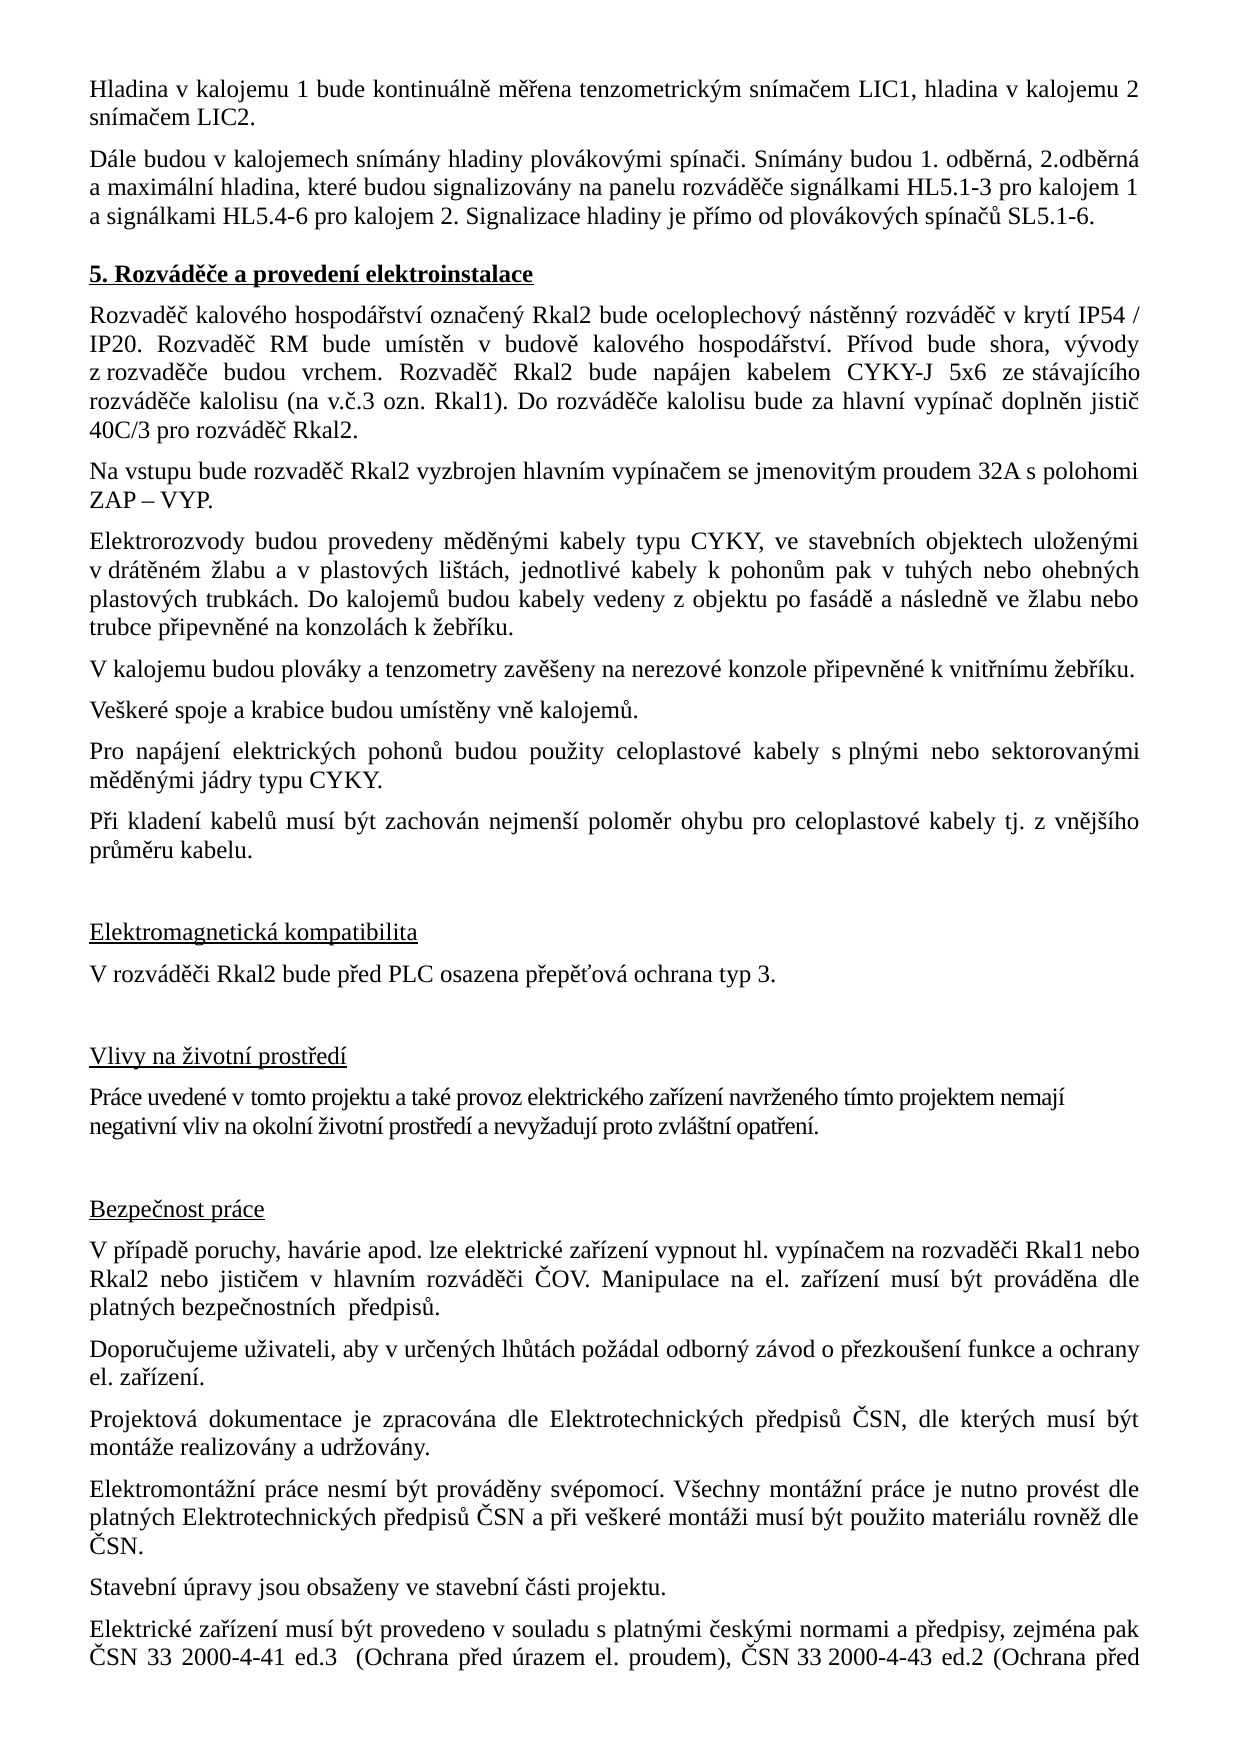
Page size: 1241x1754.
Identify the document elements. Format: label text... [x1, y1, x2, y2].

list V rozváděči Rkal2 bude před PLC osazena přepěťová ochrana typ 3. [89, 959, 1140, 987]
text Bezpečnost práce [89, 1194, 1140, 1222]
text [89, 1614, 1140, 1671]
list Elektrorozvody budou provedeny měděnými kabely typu CYKY, ve stavebních objektech uloženými v drátěném žlabu a v plastových lištách, jednotlivé kabely k pohonům pak v tuhých nebo ohebných plastových trubkách. Do kalojemů budou kabely vedeny z objektu po fasádě a následně ve žlabu nebo trubce připevněné na konzolách k žebříku. [89, 526, 1140, 641]
list Při kladení kabelů musí být zachován nejmenší poloměr ohybu pro celoplastové kabely tj. z vnějšího průměru kabelu. [89, 806, 1140, 864]
text V případě poruchy, havárie apod. lze elektrické zařízení vypnout hl. vypínačem na rozvaděči Rkal1 nebo Rkal2 nebo jističem v hlavním rozváděči ČOV. Manipulace na el. zařízení musí být prováděna dle platných bezpečnostních předpisů. [89, 1235, 1140, 1321]
list Dále budou v kalojemech snímány hladiny plovákovými spínači. Snímány budou 1. odběrná, 2.odběrná a maximální hladina, které budou signalizovány na panelu rozváděče signálkami HL5.1-3 pro kalojem 1 a signálkami HL5.4-6 pro kalojem 2. Signalizace hladiny je přímo od plovákových spínačů SL5.1-6. [89, 144, 1140, 230]
text Elektromontážní práce nesmí být prováděny svépomocí. Všechny montážní práce je nutno provést dle platných Elektrotechnických předpisů ČSN a při veškeré montáži musí být použito materiálu rovněž dle ČSN. [89, 1474, 1140, 1560]
text Projektová dokumentace je zpracována dle Elektrotechnických předpisů ČSN, dle kterých musí být montáže realizovány a udržovány. [89, 1404, 1140, 1461]
list Vlivy na životní prostředí [89, 1041, 1140, 1070]
list 5. Rozváděče a provedení elektroinstalace [89, 259, 1140, 287]
list Hladina v kalojemu 1 bude kontinuálně měřena tenzometrickým snímačem LIC1, hladina v kalojemu 2 snímačem LIC2. [89, 74, 1140, 131]
list Rozvaděč kalového hospodářství označený Rkal2 bude oceloplechový nástěnný rozváděč v krytí IP54 / IP20. Rozvaděč RM bude umístěn v budově kalového hospodářství. Přívod bude shora, vývody z rozvaděče budou vrchem. Rozvaděč Rkal2 bude napájen kabelem CYKY-J 5x6 ze stávajícího rozváděče kalolisu (na v.č.3 ozn. Rkal1). Do rozváděče kalolisu bude za hlavní vypínač doplněn jistič 40C/3 pro rozváděč Rkal2. [89, 300, 1140, 444]
list Práce uvedené v tomto projektu a také provoz elektrického zařízení navrženého tímto projektem nemají negativní vliv na okolní životní prostředí a nevyžadují proto zvláštní opatření. [89, 1082, 1140, 1140]
text Stavební úpravy jsou obsaženy ve stavební části projektu. [89, 1572, 1140, 1601]
list Na vstupu bude rozvaděč Rkal2 vyzbrojen hlavním vypínačem se jmenovitým proudem 32A s polohomi ZAP – VYP. [89, 456, 1140, 514]
list V kalojemu budou plováky a tenzometry zavěšeny na nerezové konzole připevněné k vnitřnímu žebříku. [89, 654, 1140, 682]
text Pro napájení elektrických pohonů budou použity celoplastové kabely s plnými nebo sektorovanými měděnými jádry typu CYKY. [89, 736, 1140, 794]
list Elektromagnetická kompatibilita [89, 917, 1140, 946]
list Veškeré spoje a krabice budou umístěny vně kalojemů. [89, 695, 1140, 724]
text Doporučujeme uživateli, aby v určených lhůtách požádal odborný závod o přezkoušení funkce a ochrany el. zařízení. [89, 1334, 1140, 1391]
